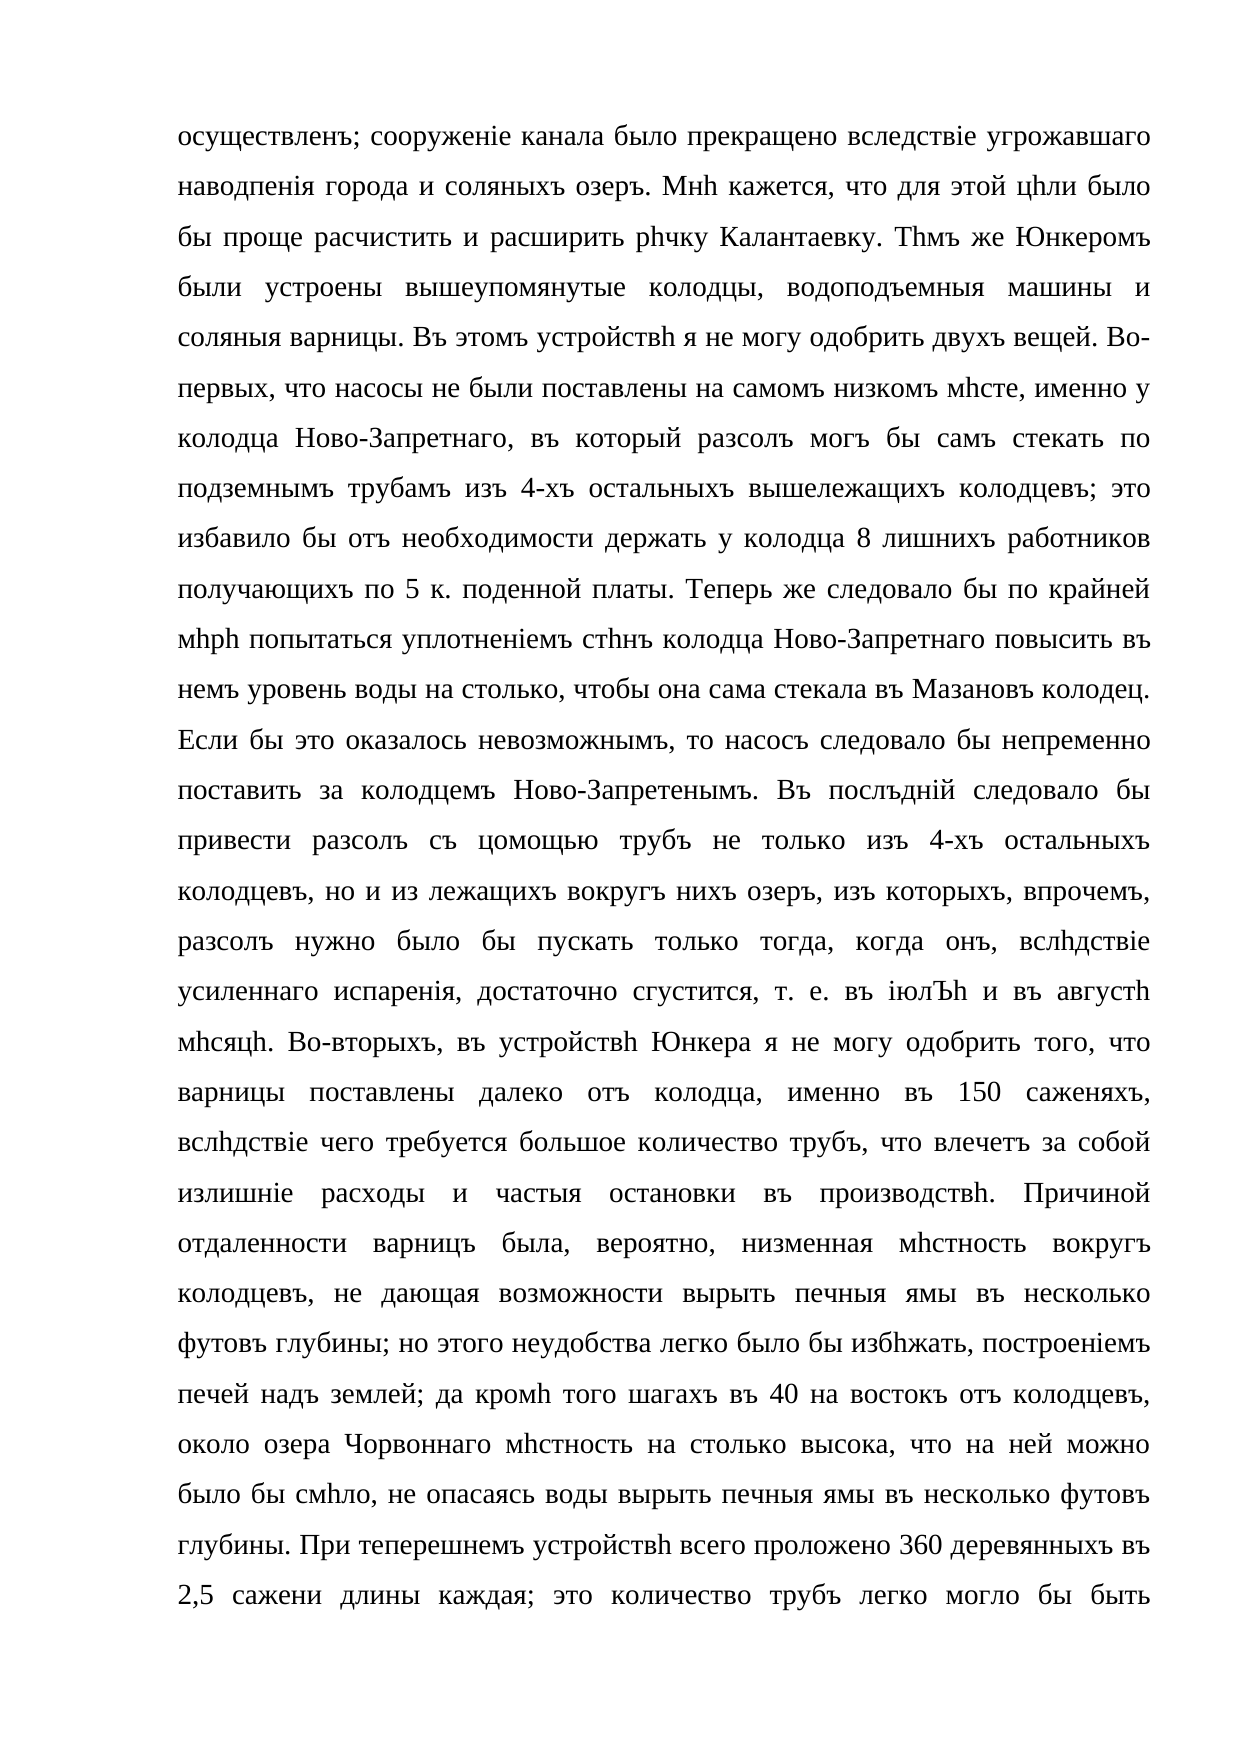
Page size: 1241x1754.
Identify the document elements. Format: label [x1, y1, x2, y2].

text [177, 118, 1152, 1611]
